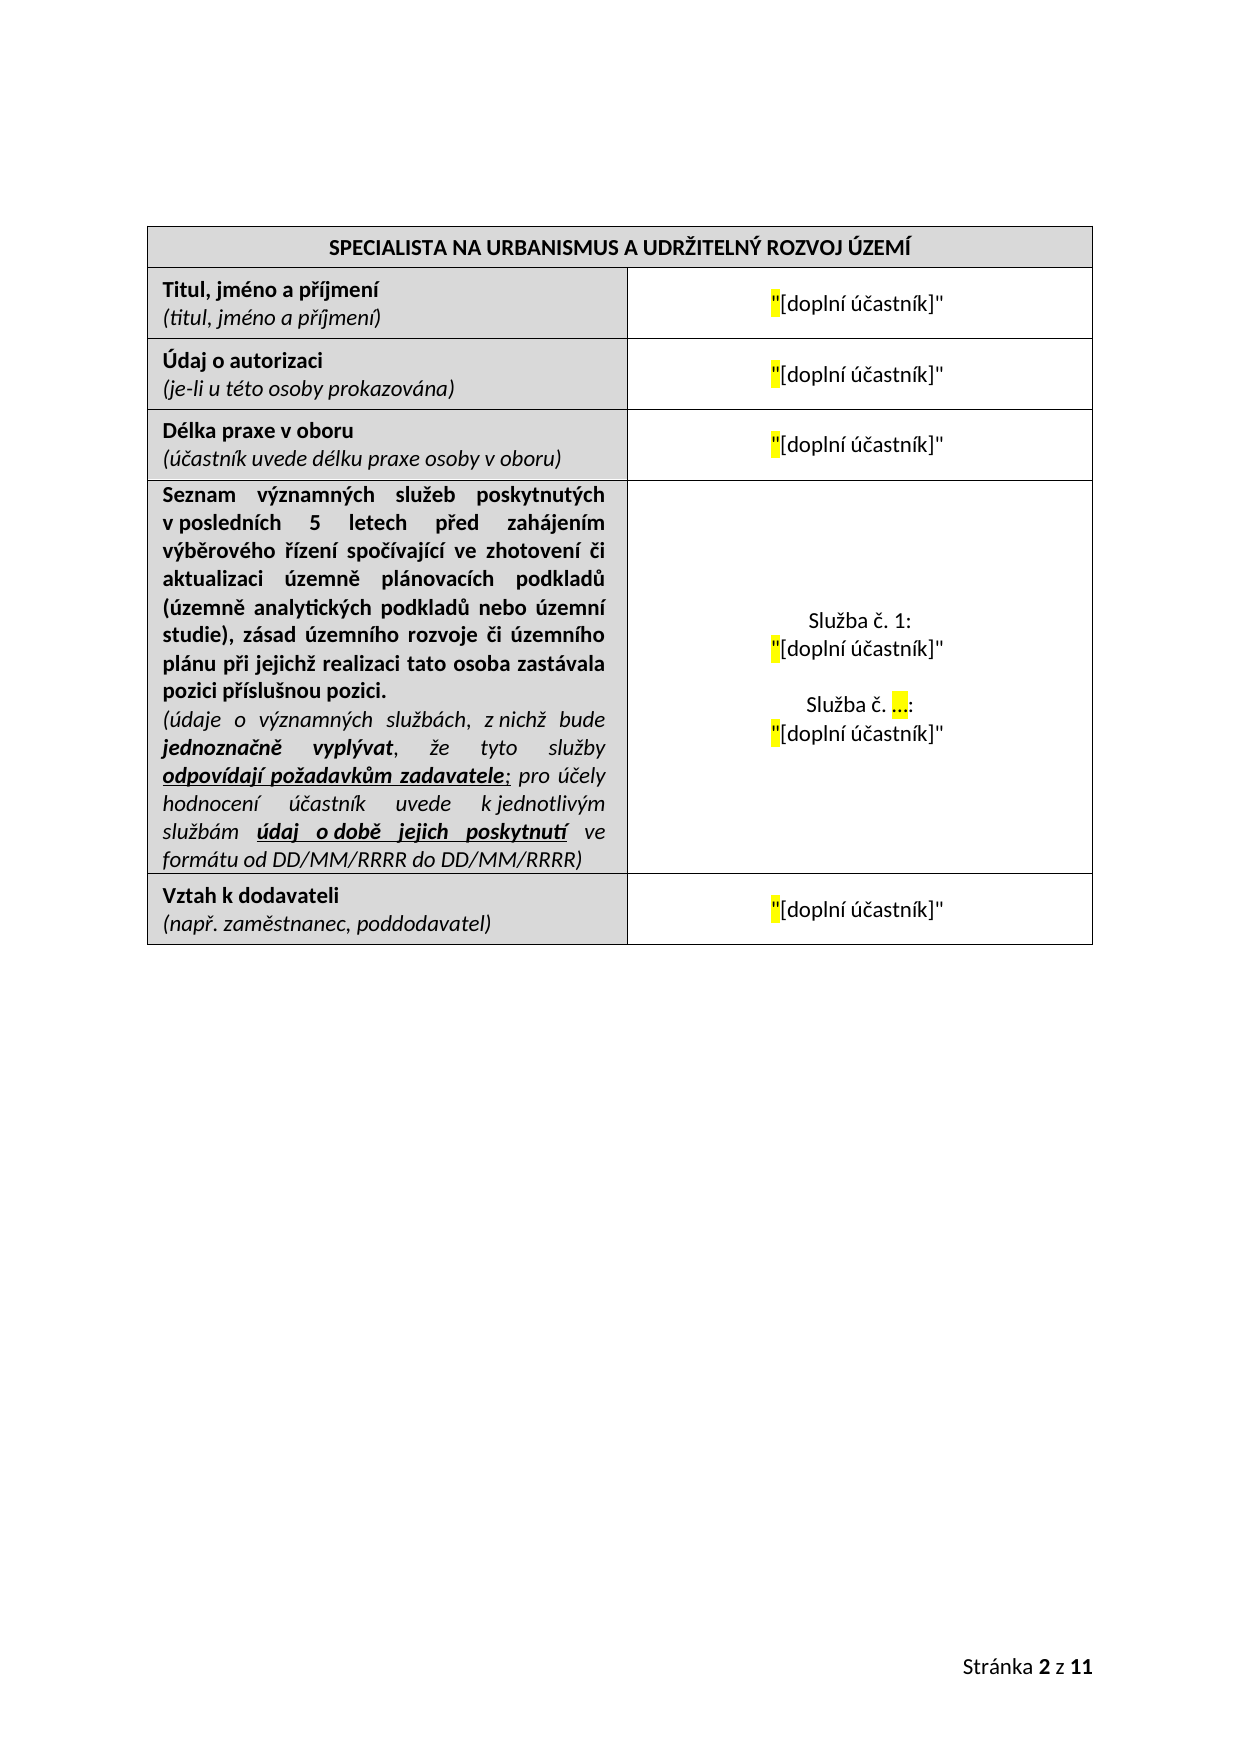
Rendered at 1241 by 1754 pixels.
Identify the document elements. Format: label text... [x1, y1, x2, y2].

table_header specialista na urbanismus a udržitelný rozvoj ÚZEMÍ [148, 227, 1092, 267]
table_cell [628, 339, 1092, 409]
table_cell Délka praxe v oboru (účastník uvede délku praxe osoby v oboru) [148, 410, 627, 479]
table_cell Vztah k dodavateli (např. zaměstnanec, poddodavatel) [148, 874, 627, 944]
table_cell Služba č. 1: Služba č. …: [628, 481, 1092, 873]
table_cell [628, 874, 1092, 944]
table_cell [628, 410, 1092, 479]
table_cell Titul, jméno a příjmení (titul, jméno a příjmení) [148, 268, 627, 338]
table_cell Údaj o autorizaci (je-li u této osoby prokazována) [148, 339, 627, 409]
table_cell [628, 268, 1092, 338]
